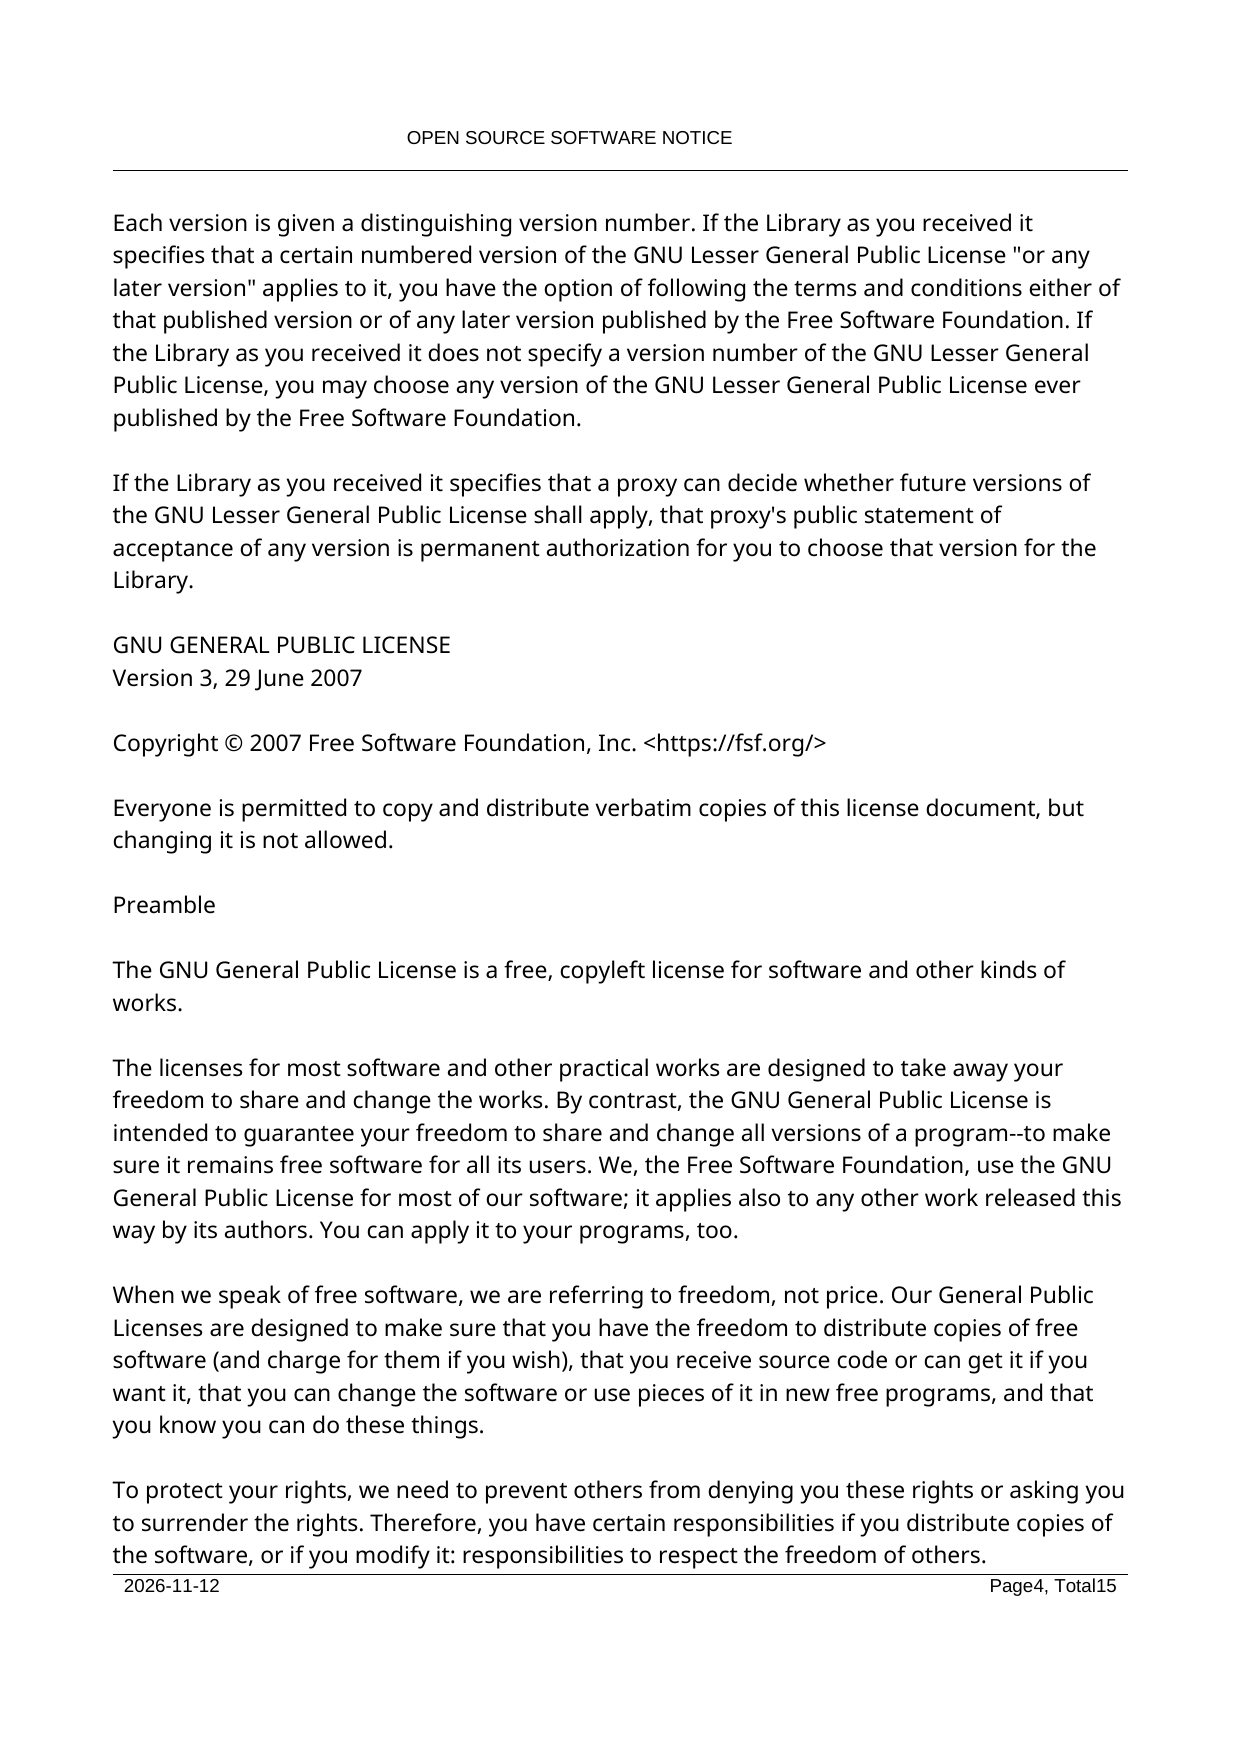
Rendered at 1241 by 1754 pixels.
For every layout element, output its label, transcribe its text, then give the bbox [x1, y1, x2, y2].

text GNU GENERAL PUBLIC LICENSE [112, 629, 1128, 661]
text Each version is given a distinguishing version number. If the Library as you received it specifies that a certain numbered version of the GNU Lesser General Public License "or any later version" applies to it, you have the option of following the terms and conditions either of that published version or of any later version published by the Free Software Foundation. If the Library as you received it does not specify a version number of the GNU Lesser General Public License, you may choose any version of the GNU Lesser General Public License ever published by the Free Software Foundation. [112, 206, 1128, 434]
text The GNU General Public License is a free, copyleft license for software and other kinds of works. [112, 954, 1128, 1019]
text Everyone is permitted to copy and distribute verbatim copies of this license document, but changing it is not allowed. [112, 791, 1128, 856]
text Copyright © 2007 Free Software Foundation, Inc. <https://fsf.org/> [112, 726, 1128, 759]
text To protect your rights, we need to prevent others from denying you these rights or asking you to surrender the rights. Therefore, you have certain responsibilities if you distribute copies of the software, or if you modify it: responsibilities to respect the freedom of others. [112, 1474, 1128, 1571]
text When we speak of free software, we are referring to freedom, not price. Our General Public Licenses are designed to make sure that you have the freedom to distribute copies of free software (and charge for them if you wish), that you receive source code or can get it if you want it, that you can change the software or use pieces of it in new free programs, and that you know you can do these things. [112, 1279, 1128, 1441]
text If the Library as you received it specifies that a proxy can decide whether future versions of the GNU Lesser General Public License shall apply, that proxy's public statement of acceptance of any version is permanent authorization for you to choose that version for the Library. [112, 466, 1128, 596]
text The licenses for most software and other practical works are designed to take away your freedom to share and change the works. By contrast, the GNU General Public License is intended to guarantee your freedom to share and change all versions of a program--to make sure it remains free software for all its users. We, the Free Software Foundation, use the GNU General Public License for most of our software; it applies also to any other work released this way by its authors. You can apply it to your programs, too. [112, 1051, 1128, 1246]
text Version 3, 29 June 2007 [112, 661, 1128, 694]
text Preamble [112, 889, 1128, 921]
